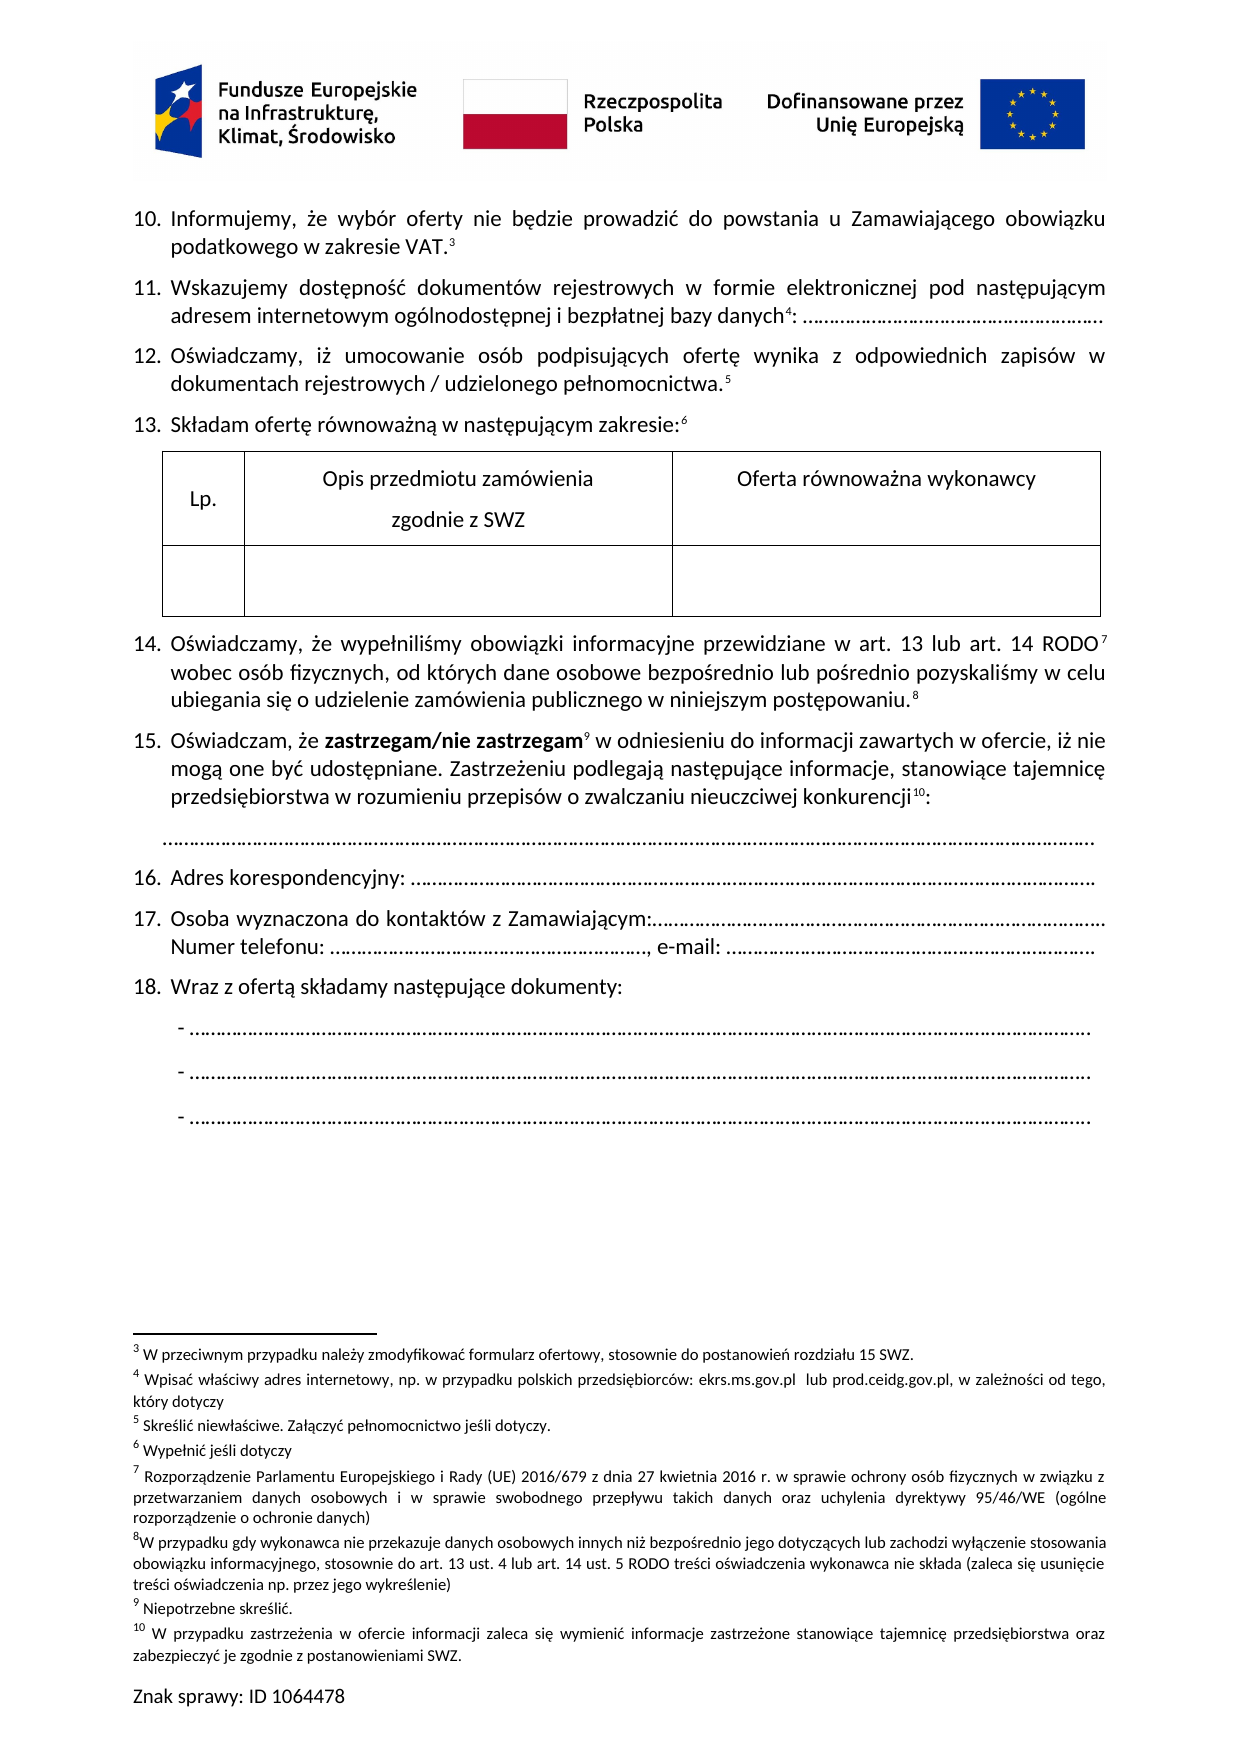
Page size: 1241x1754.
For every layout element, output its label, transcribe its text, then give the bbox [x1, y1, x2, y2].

list Wskazujemy dostępność dokumentów rejestrowych w formie elektronicznej pod następującym adresem internetowym ogólnodostępnej i bezpłatnej bazy danych: ………………………………………………… [133, 273, 1107, 329]
text …………………………………………………………………………………………………………………………………………………………… [162, 823, 1107, 851]
list Składam ofertę równoważną w następującym zakresie: [133, 410, 1107, 438]
list Oświadczamy, że wypełniliśmy obowiązki informacyjne przewidziane w art. 13 lub art. 14 RODO wobec osób fizycznych, od których dane osobowe bezpośrednio lub pośrednio pozyskaliśmy w celu ubiegania się o udzielenie zamówienia publicznego w niniejszym postępowaniu. [133, 629, 1107, 714]
text - ……………………………….…………………………………………………………………………………………………………………….. [177, 1057, 1107, 1086]
list Oświadczam, że zastrzegam/nie zastrzegam w odniesieniu do informacji zawartych w ofercie, iż nie mogą one być udostępniane. Zastrzeżeniu podlegają następujące informacje, stanowiące tajemnicę przedsiębiorstwa w rozumieniu przepisów o zwalczaniu nieuczciwej konkurencji: [133, 726, 1107, 810]
table_cell [673, 546, 1100, 616]
list Adres korespondencyjny: …………………………………………………………………………………………………………………. [133, 863, 1107, 891]
table_header Oferta równoważna wykonawcy [673, 452, 1100, 545]
picture [132, 41, 1108, 181]
text - ……………………………….…………………………………………………………………………………………………………………….. [177, 1013, 1107, 1041]
table_header Opis przedmiotu zamówienia zgodnie z SWZ [245, 452, 672, 545]
text - ……………………………….…………………………………………………………………………………………………………………….. [177, 1102, 1107, 1130]
list Informujemy, że wybór oferty nie będzie prowadzić do powstania u Zamawiającego obowiązku podatkowego w zakresie VAT. [133, 204, 1107, 261]
list Oświadczamy, iż umocowanie osób podpisujących ofertę wynika z odpowiednich zapisów w dokumentach rejestrowych / udzielonego pełnomocnictwa. [133, 342, 1107, 398]
list Osoba wyznaczona do kontaktów z Zamawiającym:………………………………………………………………………….. Numer telefonu: ……………………………………………………, e-mail: ……………………………………………………………. [133, 904, 1107, 960]
table_cell [245, 546, 672, 616]
list Wraz z ofertą składamy następujące dokumenty: [133, 972, 1107, 1000]
table_cell [163, 546, 244, 616]
table_header Lp. [163, 452, 244, 545]
